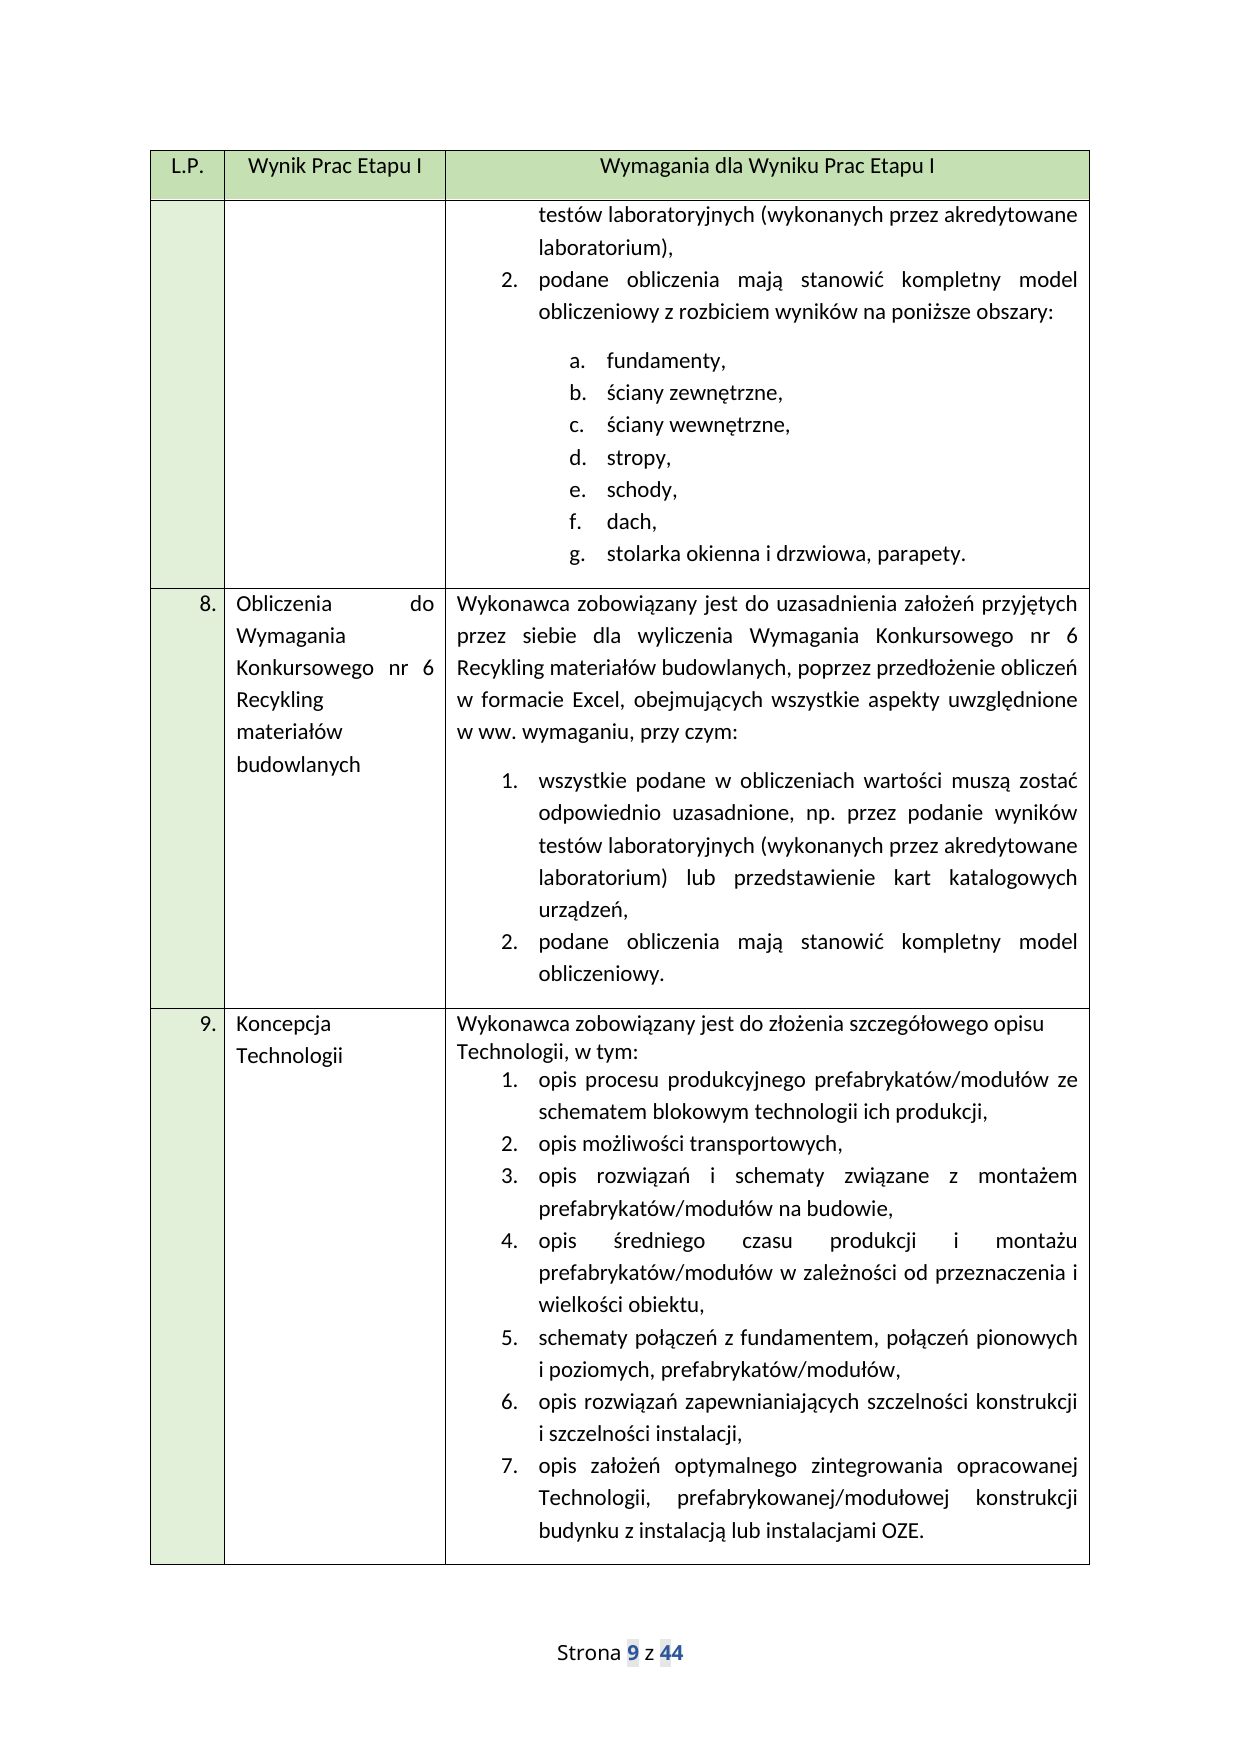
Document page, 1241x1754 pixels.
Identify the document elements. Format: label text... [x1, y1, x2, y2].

table_cell [151, 589, 224, 1008]
table_header L.P. [151, 151, 224, 199]
table_header Wymagania dla Wyniku Prac Etapu I [446, 151, 1089, 199]
table_cell Obliczenia do Wymagania Konkursowego nr 6 Recykling materiałów budowlanych [225, 589, 445, 1008]
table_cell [446, 201, 1089, 588]
table_header Wynik Prac Etapu I [225, 151, 445, 199]
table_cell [225, 201, 445, 588]
table_cell Koncepcja Technologii [225, 1009, 445, 1564]
table_cell [151, 201, 224, 588]
table_cell [151, 1009, 224, 1564]
table_cell Wykonawca zobowiązany jest do uzasadnienia założeń przyjętych przez siebie dla wyliczenia Wymagania Konkursowego nr 6 Recykling materiałów budowlanych, poprzez przedłożenie obliczeń w formacie Excel, obejmujących wszystkie aspekty uwzględnione w ww. wymaganiu, przy czym: wszystkie podane w obliczeniach wartości muszą zostać odpowiednio uzasadnione, np. przez podanie wyników testów laboratoryjnych (wykonanych przez akredytowane laboratorium) lub przedstawienie kart katalogowych urządzeń, podane obliczenia mają stanowić kompletny model obliczeniowy. [446, 589, 1089, 1008]
table_cell Wykonawca zobowiązany jest do złożenia szczegółowego opisu Technologii, w tym: opis procesu produkcyjnego prefabrykatów/modułów ze schematem blokowym technologii ich produkcji, opis możliwości transportowych, opis rozwiązań i schematy związane z montażem prefabrykatów/modułów na budowie, opis średniego czasu produkcji i montażu prefabrykatów/modułów w zależności od przeznaczenia i wielkości obiektu, schematy połączeń z fundamentem, połączeń pionowych i poziomych, prefabrykatów/modułów, opis rozwiązań zapewnianiających szczelności konstrukcji i szczelności instalacji, opis założeń optymalnego zintegrowania opracowanej Technologii, prefabrykowanej/modułowej konstrukcji budynku z instalacją lub instalacjami OZE. [446, 1009, 1089, 1564]
